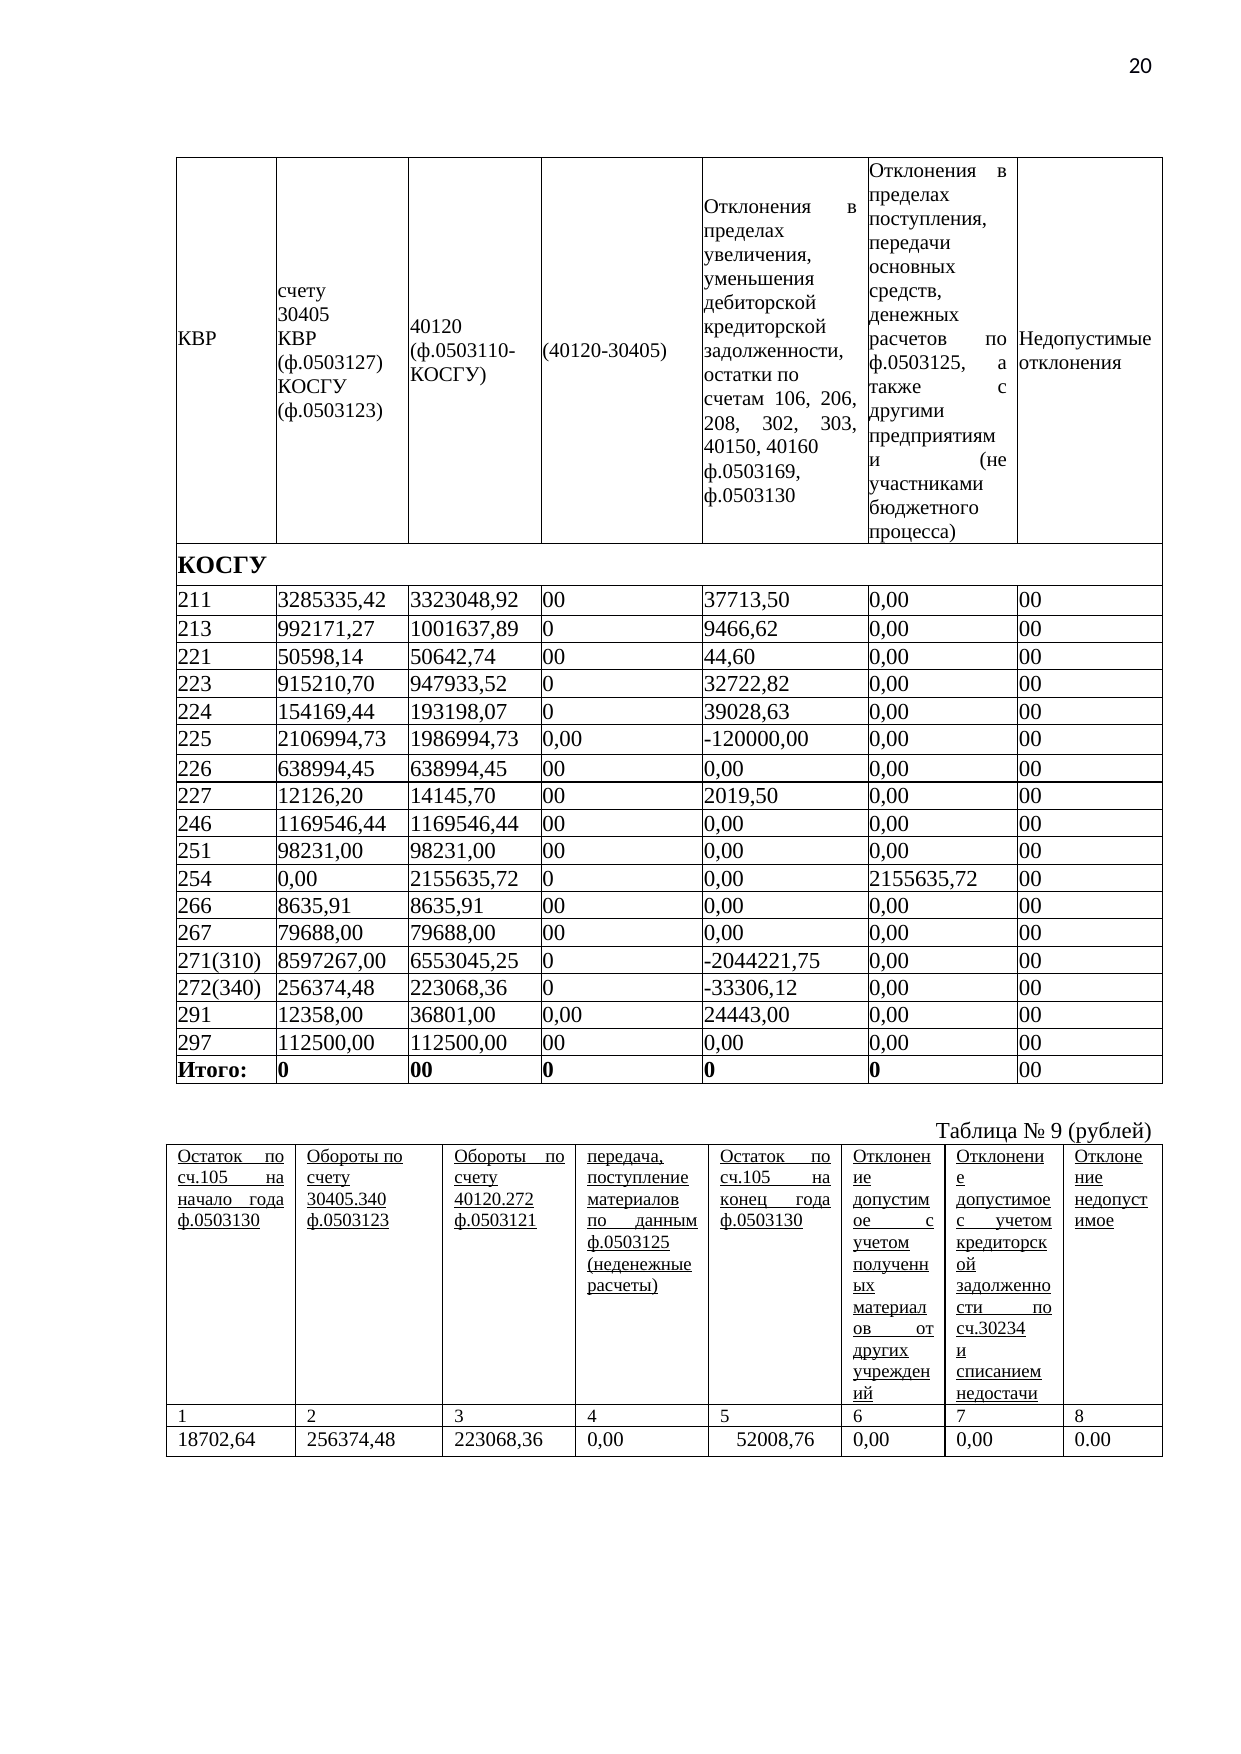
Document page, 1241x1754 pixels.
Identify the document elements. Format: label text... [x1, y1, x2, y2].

table_cell 0,00 [1018, 725, 1162, 754]
table_cell 226 [177, 755, 276, 781]
table_cell -120000,00 [542, 725, 702, 754]
table_cell 112500,00 [277, 1029, 408, 1055]
table_cell 0,00 [946, 1427, 1063, 1456]
table_cell 0,00 [703, 755, 868, 781]
table_cell 1169546,44 [409, 810, 541, 836]
table_cell 0,00 [703, 865, 868, 891]
table_cell 3323048,92 [409, 586, 541, 614]
table_cell 0,00 [542, 837, 702, 863]
table_cell 0,00 [1018, 670, 1162, 697]
table_cell 0,00 [277, 865, 408, 891]
table_cell 32722,82 [703, 670, 868, 697]
table_cell 0,00 [1018, 865, 1162, 891]
table_cell 44,60 [542, 643, 702, 669]
table_cell 5 [709, 1405, 841, 1426]
table_cell 221 [177, 643, 276, 669]
table_cell 254 [177, 865, 276, 891]
table_cell 211 [177, 586, 276, 614]
table_cell 0,00 [869, 698, 1017, 724]
table_cell 79688,00 [409, 919, 541, 946]
table_cell 947933,52 [409, 670, 541, 697]
table_cell 2 [296, 1405, 442, 1426]
table_cell 0,00 [1018, 1002, 1162, 1028]
table_cell 0,00 [869, 755, 1017, 781]
table_cell 0,00 [869, 725, 1017, 754]
table_cell 256374,48 [277, 974, 408, 1001]
table_cell 1 [167, 1405, 295, 1426]
table_cell 1169546,44 [277, 810, 408, 836]
table_cell 8 [1064, 1405, 1162, 1426]
table_cell 0,00 [842, 1427, 944, 1456]
table_cell 223068,36 [443, 1427, 575, 1456]
table_header Обороты по счету 30405.340 ф.0503123 [296, 1145, 442, 1403]
table_cell 9466,62 [542, 616, 702, 642]
table_cell 8635,91 [409, 892, 541, 918]
table_cell 0,00 [1018, 892, 1162, 918]
table_cell 1001637,89 [409, 616, 541, 642]
table_cell Отклонения в пределах увеличения, уменьшения дебиторской кредиторской задолженности, остатки по счетам 106, 206, 208, 302, 303, 40150, 40160 ф.0503169, ф.0503130 [703, 158, 868, 543]
table_cell 0,00 [869, 586, 1017, 614]
table_cell 0,00 [869, 670, 1017, 697]
table_cell -2044221,75 [542, 947, 702, 973]
table_header Отклонение допустимое с учетом кредиторской задолженности по сч.30234 и списанием недостачи [946, 1145, 1063, 1403]
table_cell 0,00 [1018, 586, 1162, 614]
table_cell 638994,45 [277, 755, 408, 781]
table_cell 39028,63 [703, 698, 868, 724]
table_header Обороты по счету 40120.272 ф.0503121 [443, 1145, 575, 1403]
table_cell 2155635,72 [542, 865, 702, 891]
table_cell -2044221,75 [703, 947, 868, 973]
table_cell 223 [177, 670, 276, 697]
table_cell 8597267,00 [277, 947, 408, 973]
table_cell 39028,63 [542, 698, 702, 724]
table_cell 992171,27 [277, 616, 408, 642]
table_cell 0,00 [703, 837, 868, 863]
table_header Отклонение недопустимое [1064, 1145, 1162, 1403]
table_cell 0,00 [703, 892, 868, 918]
table_cell 0,00 [542, 755, 702, 781]
table_header передача, поступление материалов по данным ф.0503125 (неденежные расчеты) [576, 1145, 708, 1403]
table_cell 915210,70 [277, 670, 408, 697]
table_cell 2155635,72 [869, 1056, 1017, 1083]
table_cell 37713,50 [703, 586, 868, 614]
table_header Остаток по сч.105 на начало года ф.0503130 [167, 1145, 295, 1403]
table_cell 0,00 [1018, 783, 1162, 809]
table_cell 0.00 [1064, 1427, 1162, 1456]
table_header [542, 158, 702, 543]
table_header Остаток по сч.105 на конец года ф.0503130 [709, 1145, 841, 1403]
table_cell -2052089,2 [703, 1056, 868, 1083]
table_cell КОСГУ [177, 544, 1162, 585]
table_cell 0,00 [869, 974, 1017, 1001]
table_cell 271(310) [177, 947, 276, 973]
table_cell 266 [177, 892, 276, 918]
table_cell 18702,64 [167, 1427, 295, 1456]
table_cell 36801,00 [409, 1002, 541, 1028]
table_cell 112500,00 [409, 1029, 541, 1055]
table_cell 0,00 [542, 810, 702, 836]
table_cell 0,00 [703, 919, 868, 946]
table_cell 18490201,18 [277, 1056, 408, 1083]
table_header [177, 158, 276, 543]
table_cell 50642,74 [409, 643, 541, 669]
table_cell 103546,52 [542, 1056, 702, 1083]
table_cell 3285335,42 [277, 586, 408, 614]
table_cell 0,00 [869, 1029, 1017, 1055]
table_cell 0,00 [1018, 616, 1162, 642]
table_cell 213 [177, 616, 276, 642]
table_cell 0,00 [869, 919, 1017, 946]
table_cell 0,00 [1018, 643, 1162, 669]
table_cell 50598,14 [277, 643, 408, 669]
table_cell 24443,00 [542, 1002, 702, 1028]
table_cell 9466,62 [703, 616, 868, 642]
table_cell 12358,00 [277, 1002, 408, 1028]
table_cell 0,00 [703, 810, 868, 836]
table_cell 2155635,72 [409, 865, 541, 891]
table_cell 227 [177, 783, 276, 809]
table_cell 44,60 [703, 643, 868, 669]
table_cell 2155635,72 [869, 865, 1017, 891]
table_cell 1986994,73 [409, 725, 541, 754]
table_cell -120000,00 [703, 725, 868, 754]
table_cell 14145,70 [409, 783, 541, 809]
table_cell 12126,20 [277, 783, 408, 809]
text Таблица № 9 (рублей) [177, 1117, 1152, 1144]
table_cell 98231,00 [277, 837, 408, 863]
table_cell 0,00 [869, 616, 1017, 642]
table_cell 0,00 [1018, 755, 1162, 781]
table_cell 0,00 [1018, 837, 1162, 863]
table_cell 2106994,73 [277, 725, 408, 754]
table_cell Недопустимые отклонения [1018, 158, 1162, 543]
table_cell 0,00 [542, 1029, 702, 1055]
table_cell 79688,00 [277, 919, 408, 946]
table_cell 0,00 [869, 643, 1017, 669]
table_cell 154169,44 [277, 698, 408, 724]
table_cell 4 [576, 1405, 708, 1426]
table_cell 224 [177, 698, 276, 724]
table_cell 24443,00 [703, 1002, 868, 1028]
table_cell 267 [177, 919, 276, 946]
table_cell 2019,50 [542, 783, 702, 809]
table_cell 6553045,25 [409, 947, 541, 973]
table_cell 246 [177, 810, 276, 836]
table_cell 0,00 [1018, 1056, 1162, 1083]
table_cell 0,00 [542, 892, 702, 918]
table_cell 37713,50 [542, 586, 702, 614]
table_cell 98231,00 [409, 837, 541, 863]
table_cell -33306,12 [703, 974, 868, 1001]
table_cell 193198,07 [409, 698, 541, 724]
table_cell 0,00 [869, 892, 1017, 918]
table_cell 18593747,70 [409, 1056, 541, 1083]
table_cell 8635,91 [277, 892, 408, 918]
table_cell 256374,48 [296, 1427, 442, 1456]
table_cell 251 [177, 837, 276, 863]
table_cell 223068,36 [409, 974, 541, 1001]
table_cell 225 [177, 725, 276, 754]
table_cell 638994,45 [409, 755, 541, 781]
table_cell 0,00 [869, 837, 1017, 863]
table_cell 0,00 [703, 1029, 868, 1055]
table_cell 0,00 [1018, 1029, 1162, 1055]
table_cell 0,00 [1018, 698, 1162, 724]
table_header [277, 158, 408, 543]
table_cell 0,00 [542, 919, 702, 946]
table_cell 52008,76 [709, 1427, 841, 1456]
table_cell 0,00 [1018, 974, 1162, 1001]
table_cell 0,00 [869, 1002, 1017, 1028]
table_cell 0,00 [1018, 810, 1162, 836]
table_cell 291 [177, 1002, 276, 1028]
table_cell 297 [177, 1029, 276, 1055]
table_cell 7 [946, 1405, 1063, 1426]
table_cell 0,00 [869, 810, 1017, 836]
table_cell 0,00 [1018, 919, 1162, 946]
table_header Отклонение допустимое с учетом полученных материалов от других учреждений [842, 1145, 944, 1403]
table_cell 0,00 [869, 783, 1017, 809]
table_cell 0,00 [576, 1427, 708, 1456]
table_cell 2019,50 [703, 783, 868, 809]
table_cell Отклонения в пределах поступления, передачи основных средств, денежных расчетов по ф.0503125, а также с другими предприятиями (не участниками бюджетного процесса) [869, 158, 1017, 543]
table_cell 272(340) [177, 974, 276, 1001]
table_cell 6 [842, 1405, 944, 1426]
table_cell 3 [443, 1405, 575, 1426]
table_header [409, 158, 541, 543]
table_cell Итого: [177, 1056, 276, 1083]
table_cell 32722,82 [542, 670, 702, 697]
table_cell 0,00 [1018, 947, 1162, 973]
table_cell 0,00 [869, 947, 1017, 973]
table_cell -33306,12 [542, 974, 702, 1001]
